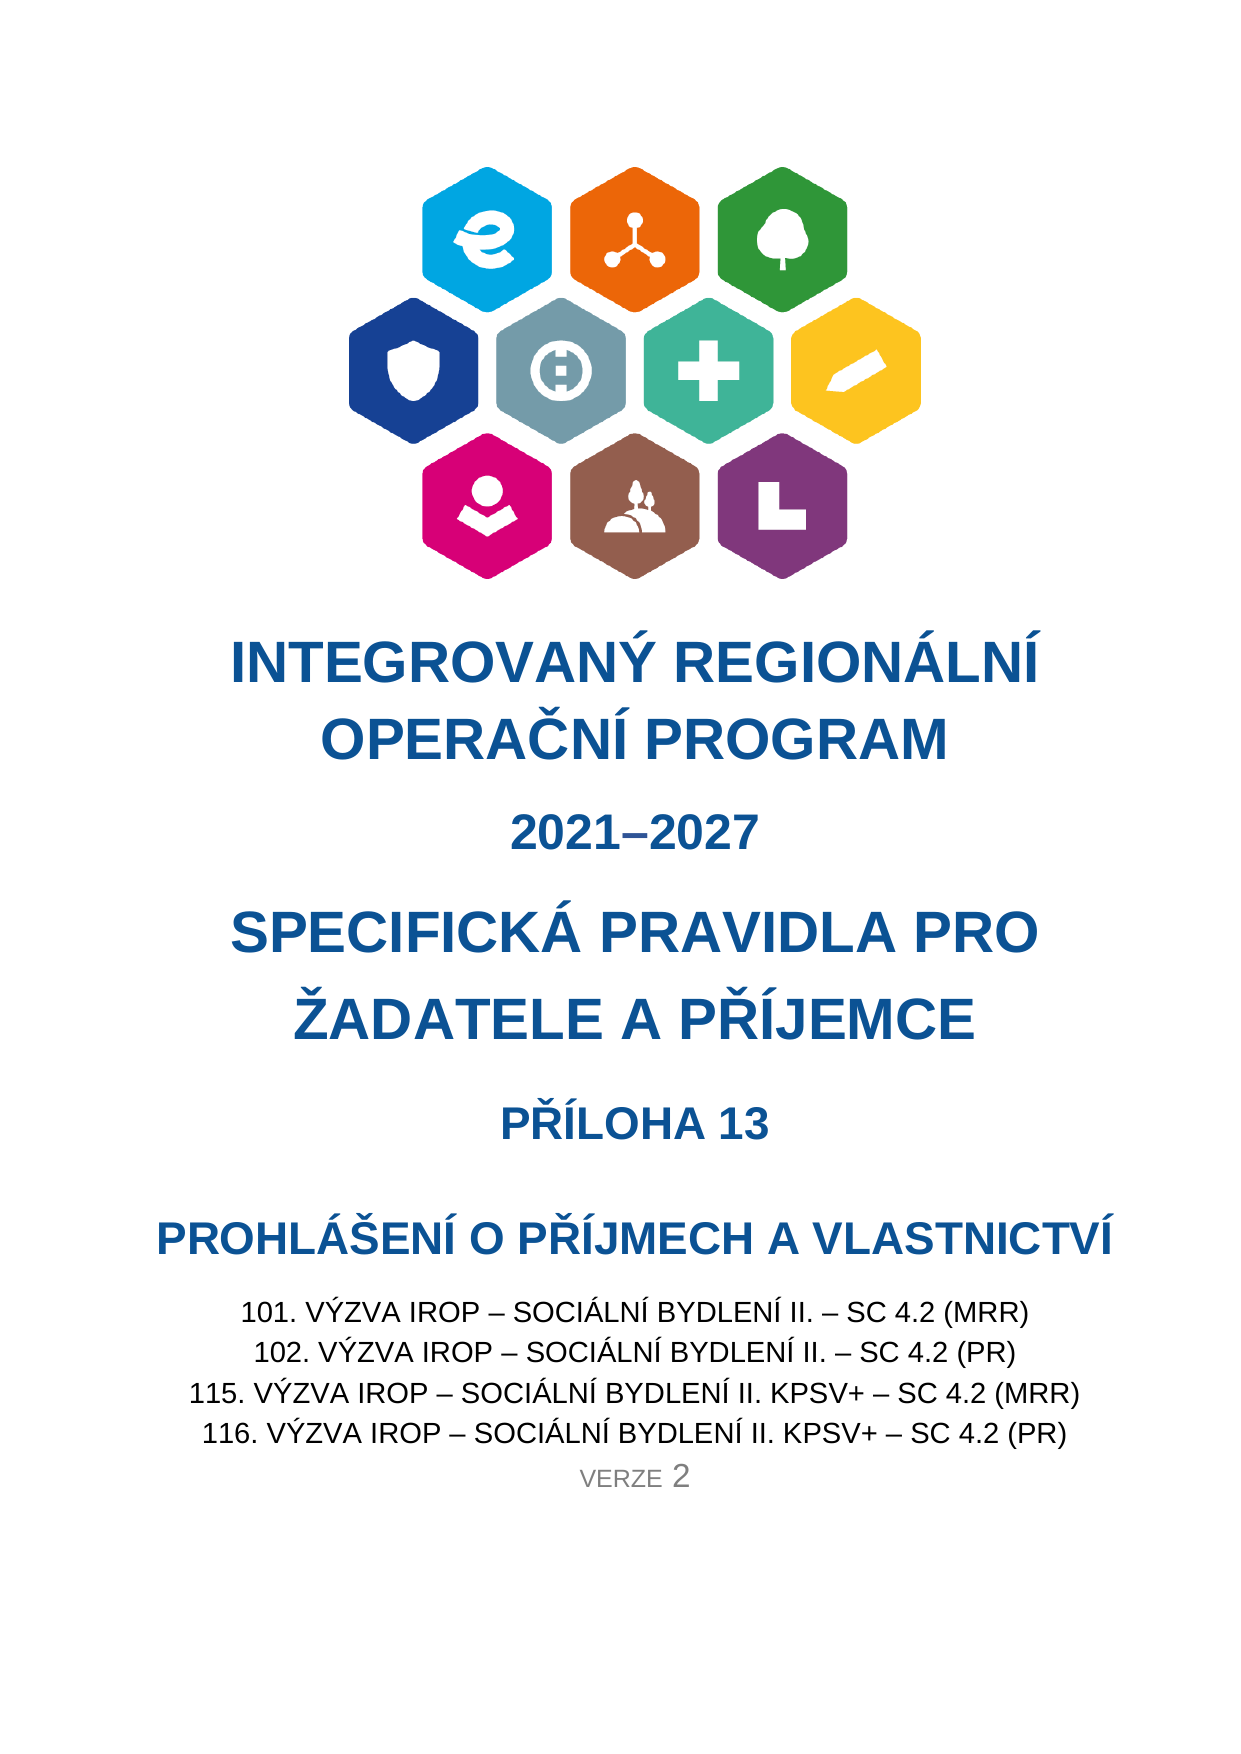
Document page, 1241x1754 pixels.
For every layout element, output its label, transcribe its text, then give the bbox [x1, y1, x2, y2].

text 101. výzva IROP – SOCIÁLNÍ BYDLENÍ II. – SC 4.2 (MRR) [148, 1295, 1122, 1329]
text 116. výzva IROP – SOCIÁLNÍ bydlení II. KPSV+ – SC 4.2 (PR) [148, 1416, 1122, 1449]
picture [339, 149, 927, 607]
text PROHLÁŠENÍ O PŘÍJMECH A VLASTNICTVÍ [148, 1212, 1122, 1264]
text 115. výzva IROP – SOCIÁLNÍ bydlení II. KPSV+ – SC 4.2 (MRR) [148, 1376, 1122, 1409]
text PŘÍLOHA 13 [148, 1097, 1122, 1149]
text 102. VÝZVA IROP – SOCIÁLNÍ BYDLENÍ II. – SC 4.2 (PR) [148, 1336, 1122, 1369]
text 2021–2027 [148, 802, 1122, 860]
text SPECIFICKÁ PRAVIDLA PRO ŽADATELE A PŘÍJEMCE [148, 897, 1122, 1052]
text VERZE 2 [148, 1456, 1122, 1494]
